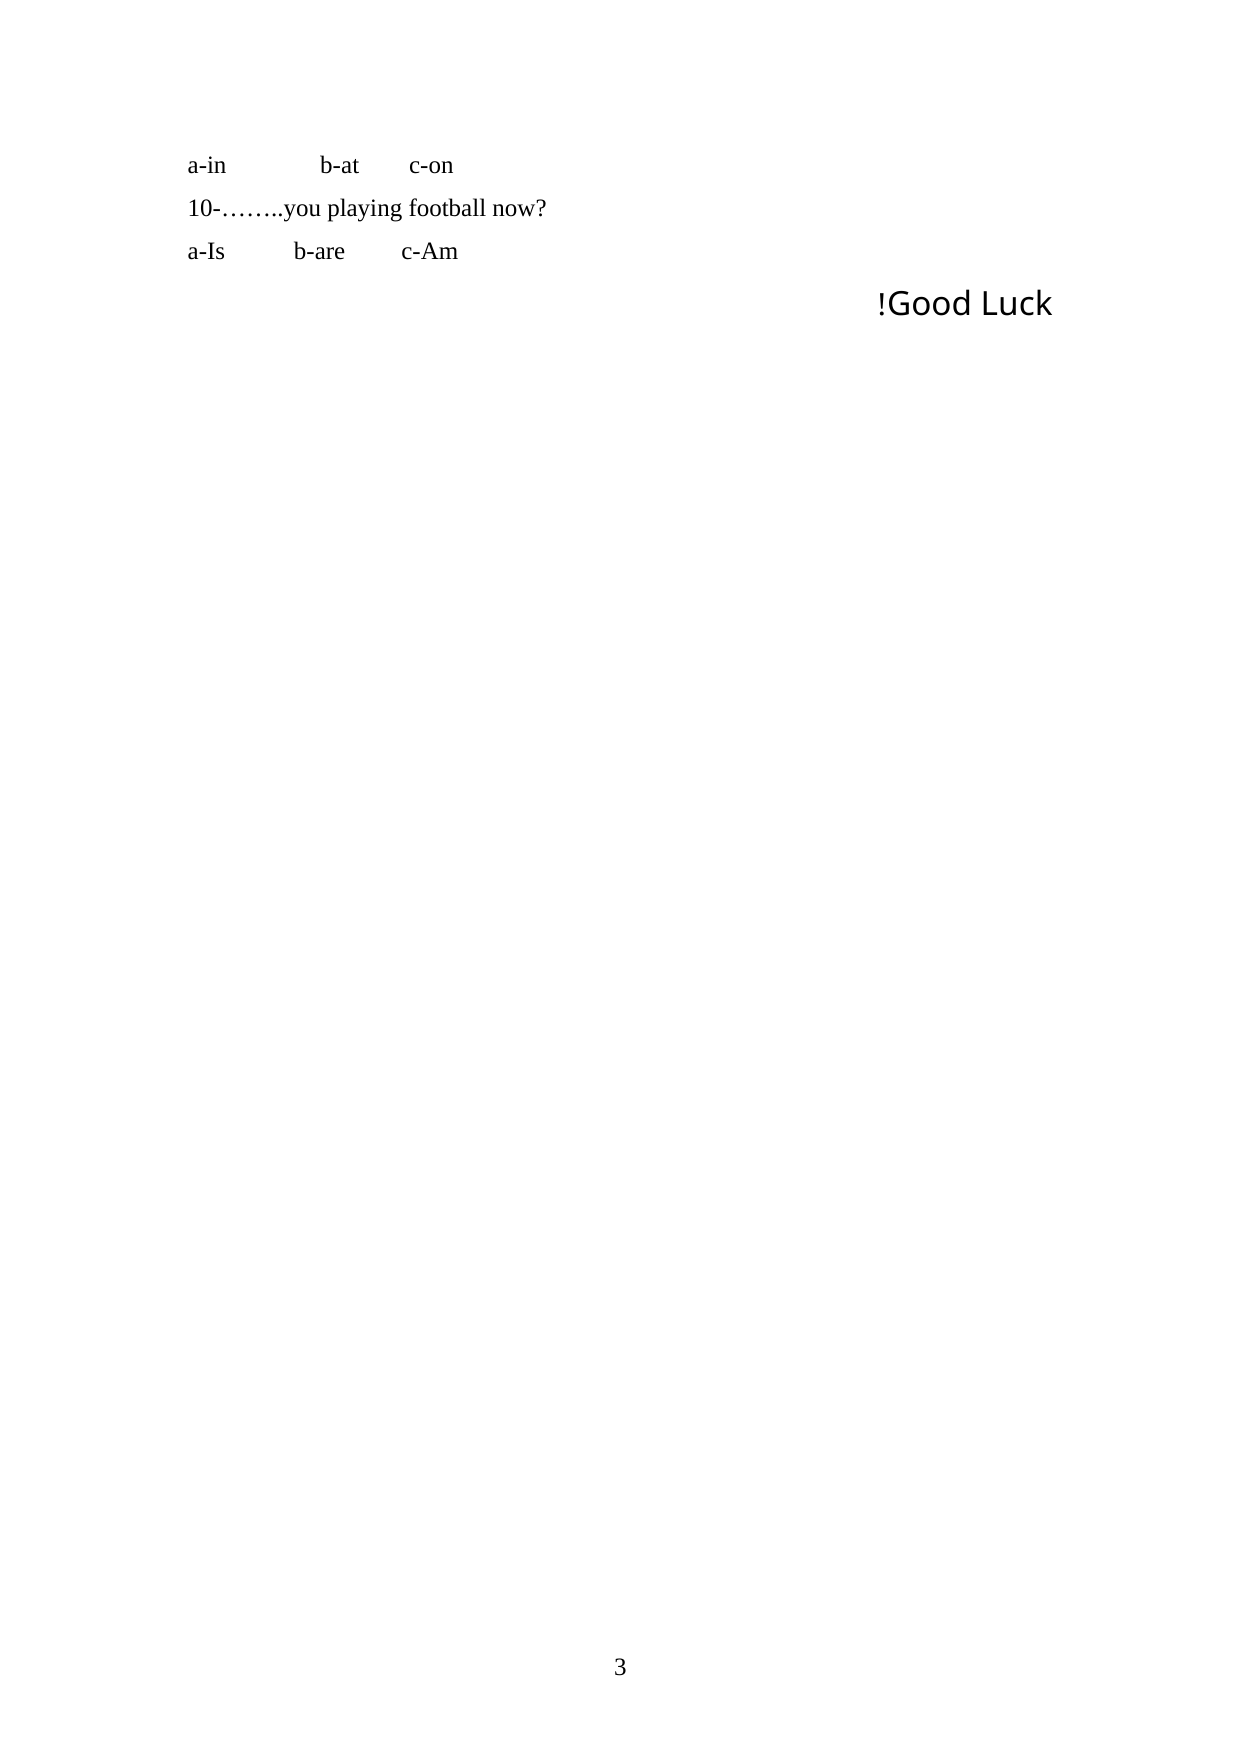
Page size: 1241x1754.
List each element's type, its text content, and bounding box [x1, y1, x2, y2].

text a-in b-at c-on [187, 150, 1053, 179]
text Good Luck! [187, 279, 1053, 325]
text 10-……..you playing football now? [187, 193, 1053, 222]
text a-Is b-are c-Am [187, 236, 1053, 265]
